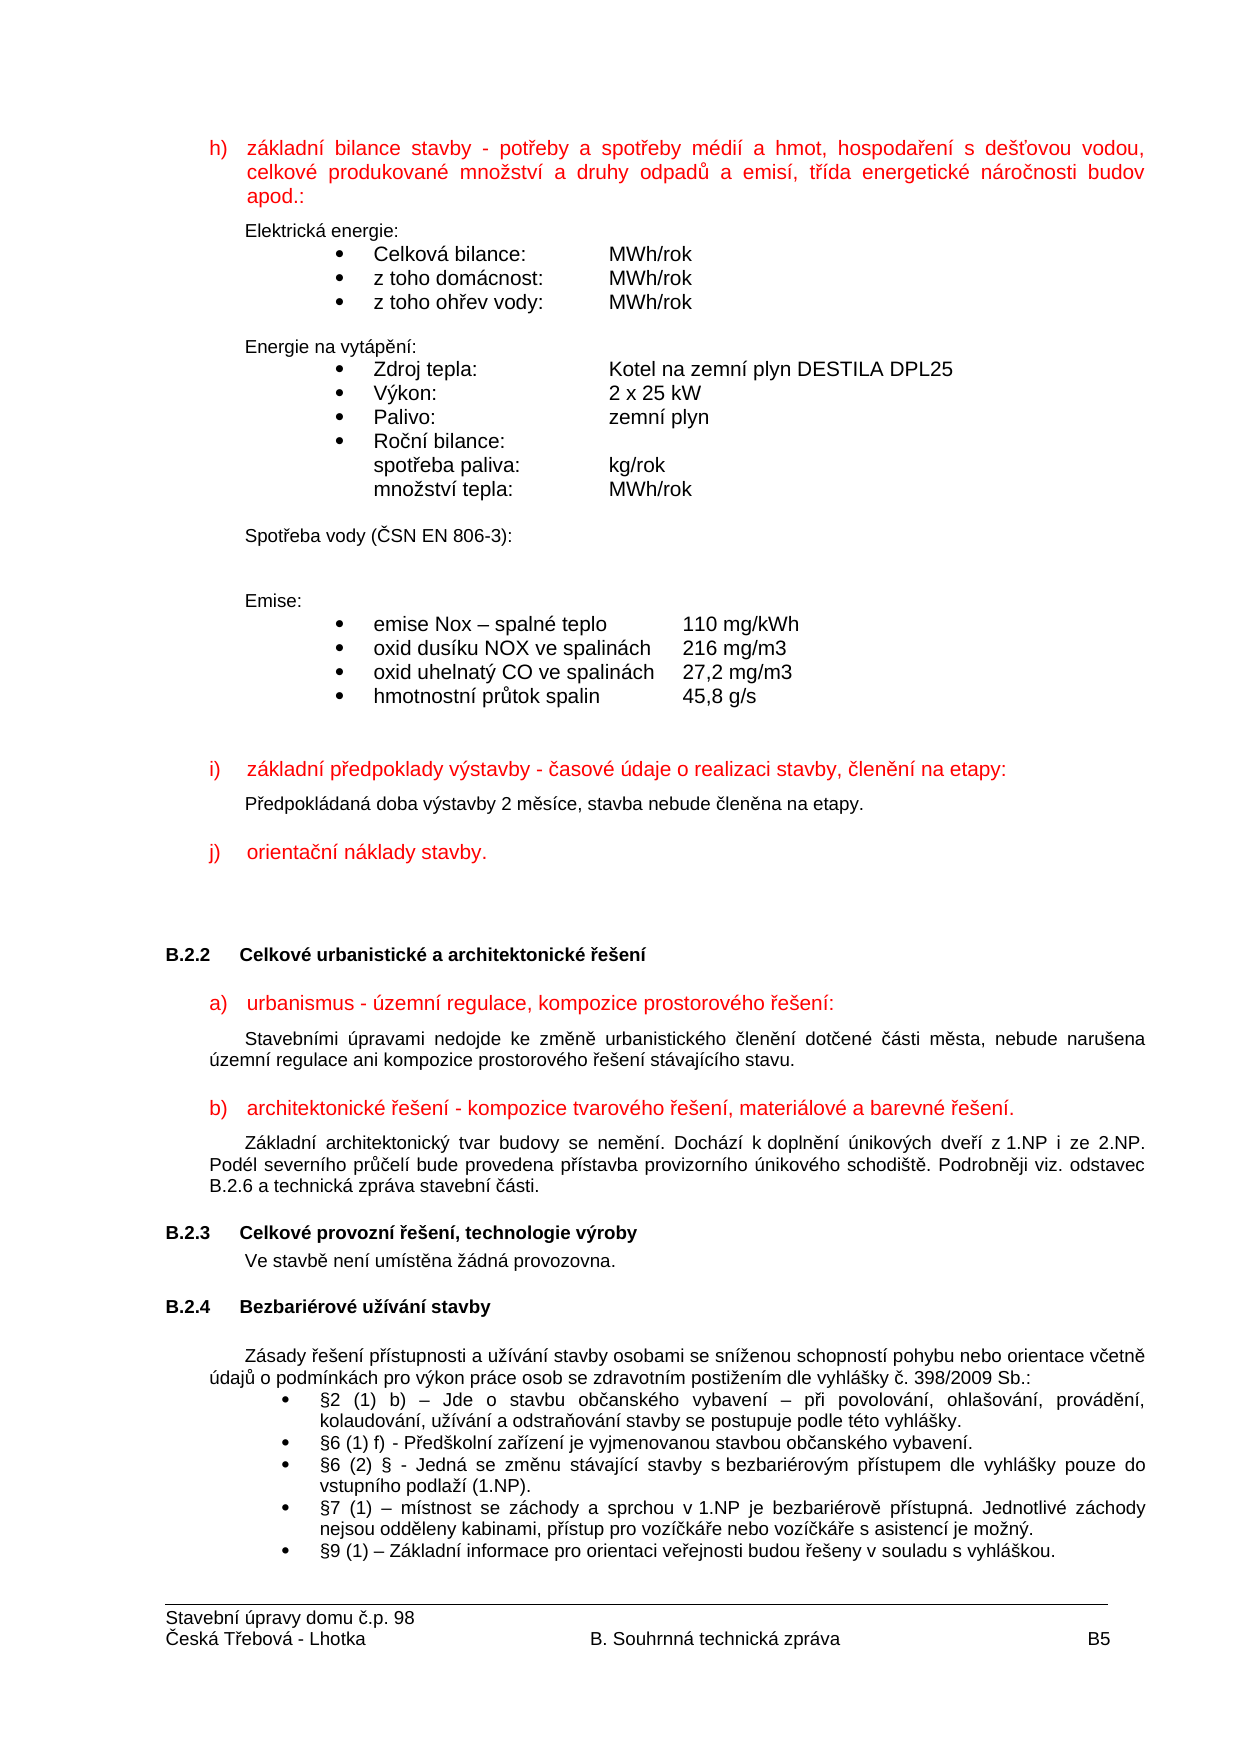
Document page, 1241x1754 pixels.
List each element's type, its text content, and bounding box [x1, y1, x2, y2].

text emise Nox – spalné teplo 110 mg/kWh [336, 611, 1146, 636]
subtitle Celkové urbanistické a architektonické řešení [165, 944, 1146, 966]
list §6 (1) f) - Předškolní zařízení je vyjmenovanou stavbou občanského vybavení. [282, 1432, 1146, 1453]
text Zásady řešení přístupnosti a užívání stavby osobami se sníženou schopností pohybu nebo orientace včetně údajů o podmínkách pro výkon práce osob se zdravotním postižením dle vyhlášky č. 398/2009 Sb.: [209, 1345, 1146, 1388]
text z toho ohřev vody: MWh/rok [336, 290, 1146, 314]
text Zdroj tepla: Kotel na zemní plyn DESTILA DPL25 [336, 357, 1146, 381]
text Výkon: 2 x 25 kW [336, 381, 1146, 405]
list §6 (2) § - Jedná se změnu stávající stavby s bezbariérovým přístupem dle vyhlášky pouze do vstupního podlaží (1.NP). [282, 1453, 1146, 1497]
text Roční bilance: [336, 429, 1146, 453]
text Základní architektonický tvar budovy se nemění. Dochází k doplnění únikových dveří z 1.NP i ze 2.NP. Podél severního průčelí bude provedena přístavba provizorního únikového schodiště. Podrobněji viz. odstavec B.2.6 a technická zpráva stavební části. [209, 1132, 1146, 1197]
list §7 (1) – místnost se záchody a sprchou v 1.NP je bezbariérově přístupná. Jednotlivé záchody nejsou odděleny kabinami, přístup pro vozíčkáře nebo vozíčkáře s asistencí je možný. [282, 1497, 1146, 1540]
text hmotnostní průtok spalin 45,8 g/s [336, 684, 1146, 708]
text základní předpoklady výstavby - časové údaje o realizaci stavby, členění na etapy: [209, 757, 1146, 781]
text Předpokládaná doba výstavby 2 měsíce, stavba nebude členěna na etapy. [209, 793, 1146, 815]
list §2 (1) b) – Jde o stavbu občanského vybavení – při povolování, ohlašování, provádění, kolaudování, užívání a odstraňování stavby se postupuje podle této vyhlášky. [282, 1388, 1146, 1432]
list množství tepla: MWh/rok [373, 477, 1146, 501]
text Energie na vytápění: [209, 336, 1146, 357]
subtitle Bezbariérové užívání stavby [165, 1296, 1146, 1317]
list spotřeba paliva: kg/rok [373, 453, 1146, 477]
text Spotřeba vody (ČSN EN 806-3): [209, 525, 1146, 547]
subtitle Celkové provozní řešení, technologie výroby [165, 1222, 1146, 1243]
text základní bilance stavby - potřeby a spotřeby médií a hmot, hospodaření s dešťovou vodou, celkové produkované množství a druhy odpadů a emisí, třída energetické náročnosti budov apod.: [209, 136, 1146, 208]
text Palivo: zemní plyn [336, 405, 1146, 429]
text Elektrická energie: [209, 220, 1146, 242]
list §9 (1) – Základní informace pro orientaci veřejnosti budou řešeny v souladu s vyhláškou. [282, 1540, 1146, 1561]
text Celková bilance: MWh/rok [336, 242, 1146, 266]
text oxid dusíku NOX ve spalinách 216 mg/m3 [336, 636, 1146, 659]
text z toho domácnost: MWh/rok [336, 266, 1146, 290]
list architektonické řešení - kompozice tvarového řešení, materiálové a barevné řešení. [209, 1095, 1146, 1119]
text oxid uhelnatý CO ve spalinách 27,2 mg/m3 [336, 659, 1146, 684]
text Ve stavbě není umístěna žádná provozovna. [209, 1249, 1146, 1271]
text Emise: [209, 590, 1146, 611]
text orientační náklady stavby. [209, 840, 1146, 864]
list urbanismus - územní regulace, kompozice prostorového řešení: [209, 991, 1146, 1015]
text Stavebními úpravami nedojde ke změně urbanistického členění dotčené části města, nebude narušena územní regulace ani kompozice prostorového řešení stávajícího stavu. [209, 1027, 1146, 1070]
